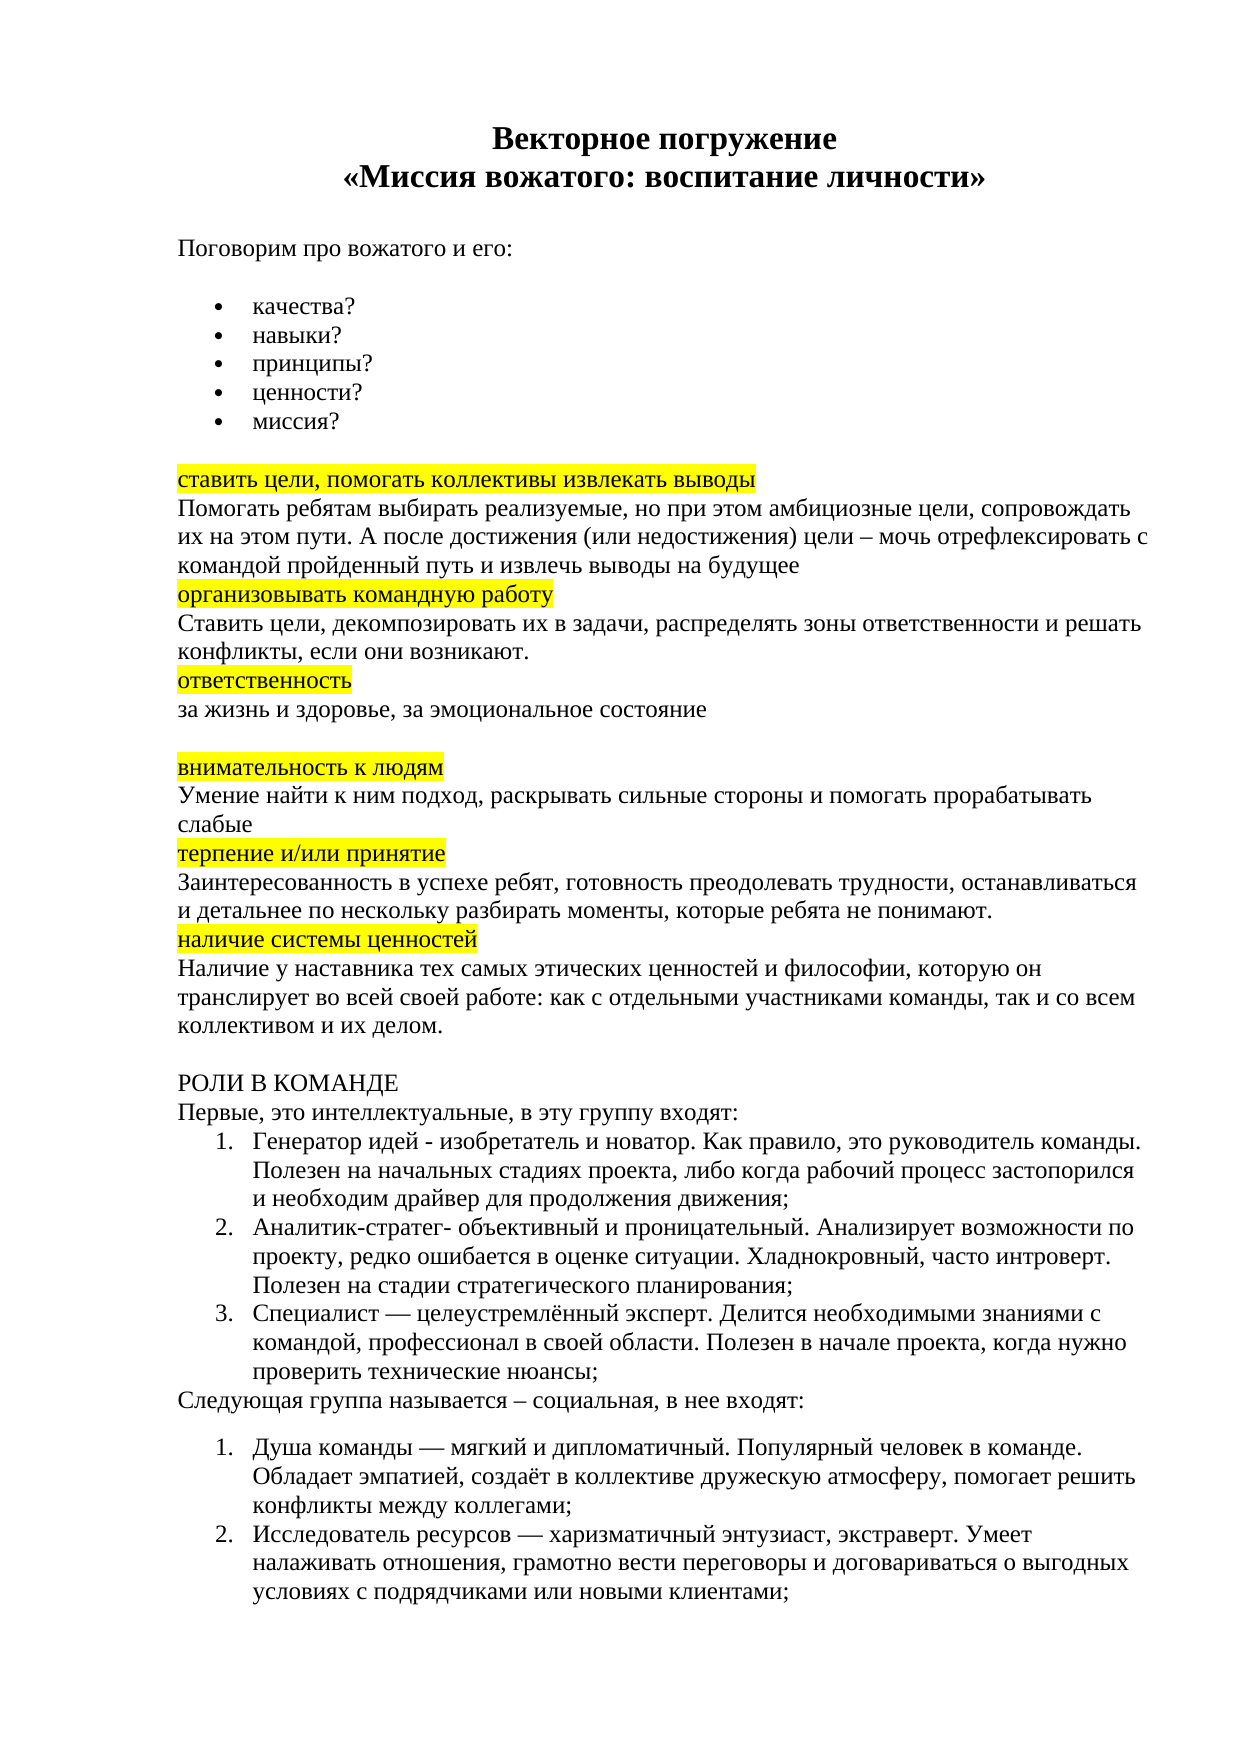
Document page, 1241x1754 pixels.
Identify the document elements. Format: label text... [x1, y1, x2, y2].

list Аналитик-стратег- объективный и проницательный. Анализирует возможности по проекту, редко ошибается в оценке ситуации. Хладнокровный, часто интроверт. Полезен на стадии стратегического планирования; [215, 1212, 1152, 1298]
list навыки? [215, 320, 1152, 348]
list Специалист — целеустремлённый эксперт. Делится необходимыми знаниями с командой, профессионал в своей области. Полезен в начале проекта, когда нужно проверить технические нюансы; [215, 1298, 1152, 1385]
list качества? [215, 291, 1152, 320]
list Исследователь ресурсов — харизматичный энтузиаст, экстраверт. Умеет налаживать отношения, грамотно вести переговоры и договариваться о выгодных условиях с подрядчиками или новыми клиентами; [215, 1519, 1152, 1605]
text «Миссия вожатого: воспитание личности» [177, 156, 1152, 195]
list Генератор идей - изобретатель и новатор. Как правило, это руководитель команды. Полезен на начальных стадиях проекта, либо когда рабочий процесс застопорился и необходим драйвер для продолжения движения; [215, 1126, 1152, 1212]
list ценности? [215, 377, 1152, 406]
text РОЛИ В КОМАНДЕ Первые, это интеллектуальные, в эту группу входят: [177, 1068, 1152, 1126]
list принципы? [215, 348, 1152, 377]
list Душа команды — мягкий и дипломатичный. Популярный человек в команде. Обладает эмпатией, создаёт в коллективе дружескую атмосферу, помогает решить конфликты между коллегами; [215, 1432, 1152, 1519]
text Поговорим про вожатого и его: [177, 233, 1152, 262]
text внимательность к людям Умение найти к ним подход, раскрывать сильные стороны и помогать прорабатывать слабые терпение и/или принятие Заинтересованность в успехе ребят, готовность преодолевать трудности, останавливаться и детальнее по нескольку разбирать моменты, которые ребята не понимают. наличие системы ценностей Наличие у наставника тех самых этических ценностей и философии, которую он транслирует во всей своей работе: как с отдельными участниками команды, так и со всем коллективом и их делом. [177, 752, 1152, 1039]
text Следующая группа называется – социальная, в нее входят: [177, 1385, 1152, 1413]
text ставить цели, помогать коллективы извлекать выводы Помогать ребятам выбирать реализуемые, но при этом амбициозные цели, сопровождать их на этом пути. А после достижения (или недостижения) цели – мочь отрефлексировать с командой пройденный путь и извлечь выводы на будущее организовывать командную работу Ставить цели, декомпозировать их в задачи, распределять зоны ответственности и решать конфликты, если они возникают. ответственность за жизнь и здоровье, за эмоциональное состояние [177, 464, 1152, 723]
text Векторное погружение [177, 118, 1152, 156]
list миссия? [215, 406, 1152, 435]
